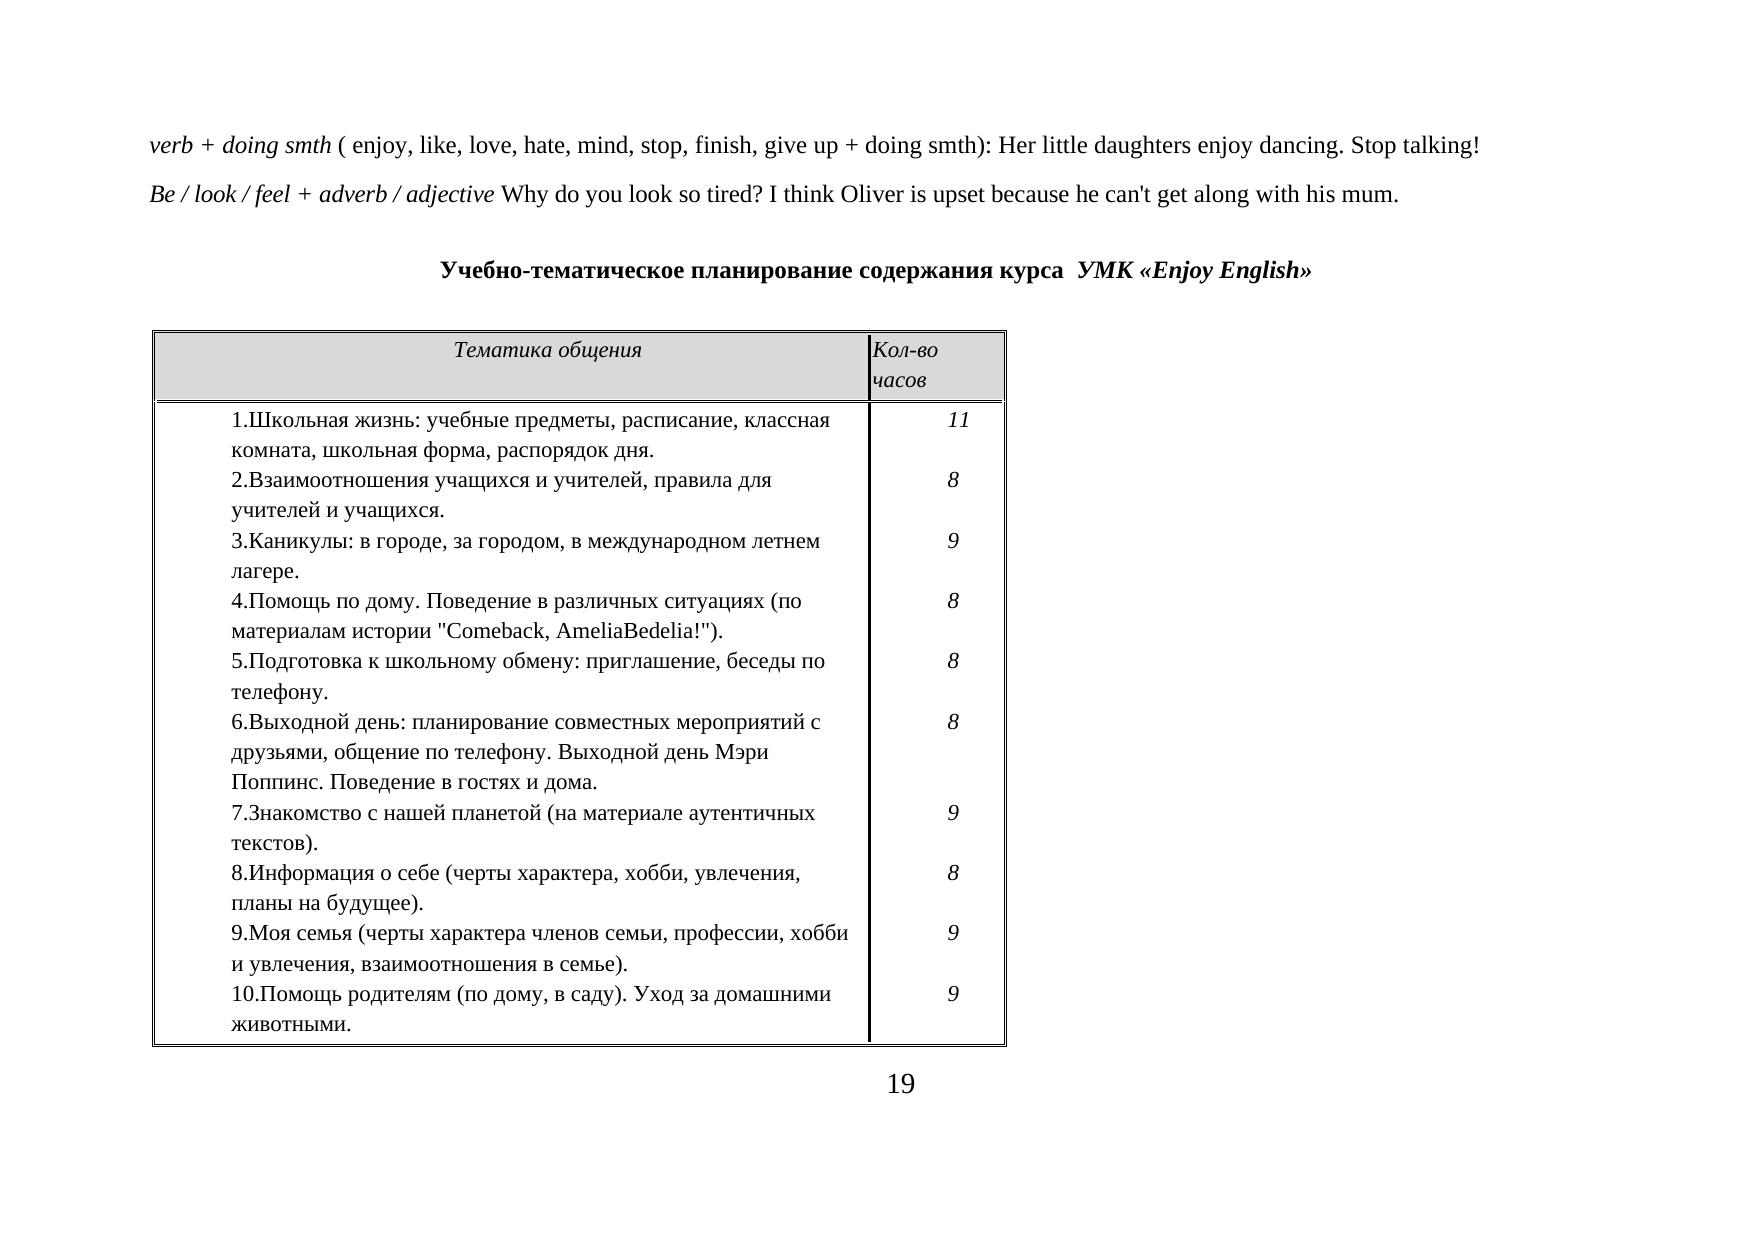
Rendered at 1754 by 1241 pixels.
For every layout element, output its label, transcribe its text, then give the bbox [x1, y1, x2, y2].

text verb + doing smth ( enjoy, like, love, hate, mind, stop, finish, give up + doing smth): Her little daughters enjoy dancing. Stop talking! [119, 130, 1633, 158]
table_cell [155, 400, 869, 1043]
table_header Кол-во часов [869, 333, 1004, 399]
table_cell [869, 400, 1004, 1043]
text Учебно-тематическое планирование содержания курса УМК «Enjoy English» [118, 229, 1636, 284]
text Be / look / feel + adverb / adjective Why do you look so tired? I think Oliver is upset because he can't get along with his mum. [119, 179, 1634, 208]
table_header Тематика общения [155, 333, 869, 399]
